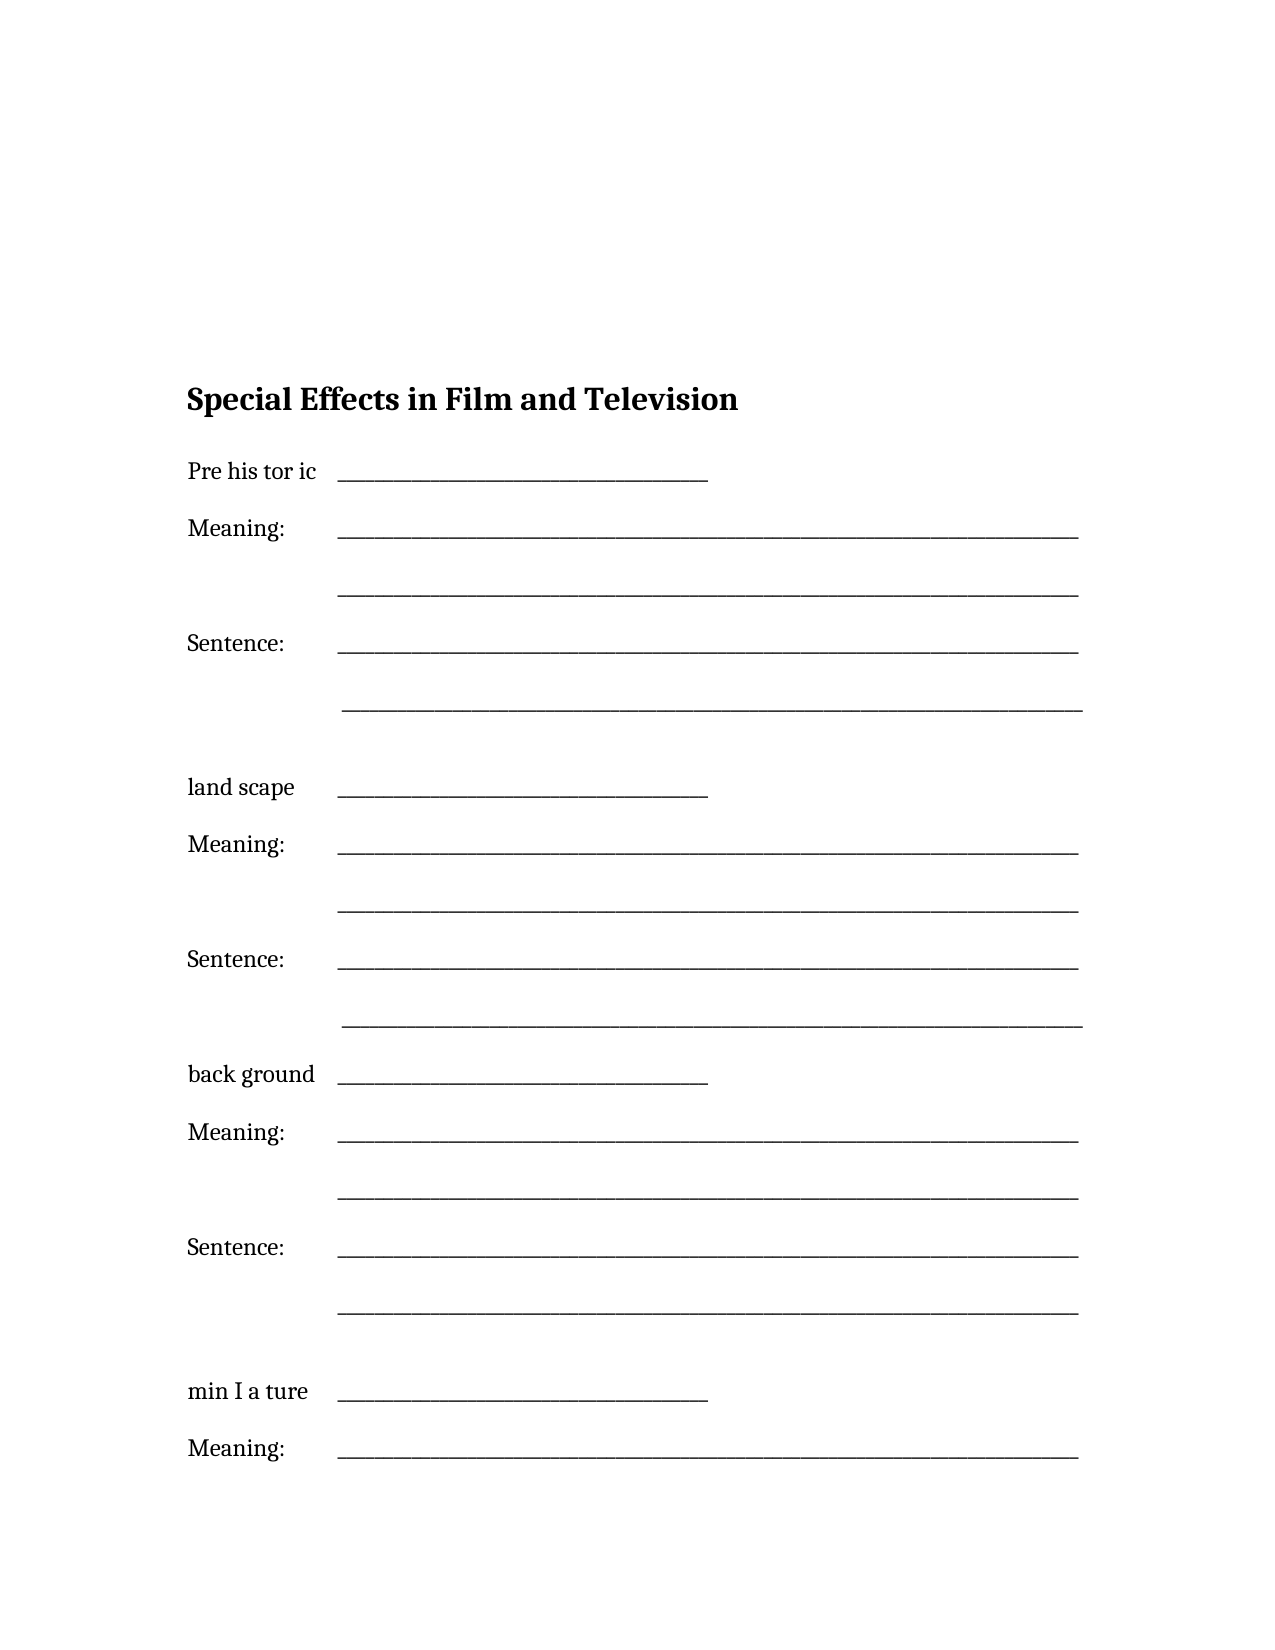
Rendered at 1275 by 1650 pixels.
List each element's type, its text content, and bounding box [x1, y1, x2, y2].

text Meaning: ________________________________________________________________________________ [187, 1118, 1087, 1147]
text Sentence: ________________________________________________________________________________ [187, 1233, 1087, 1262]
text Meaning: ________________________________________________________________________________ [187, 514, 1087, 543]
text Pre his tor ic ________________________________________ [187, 457, 1087, 485]
text Sentence: ________________________________________________________________________________ [187, 945, 1087, 974]
text ________________________________________________________________________________ [187, 572, 1087, 600]
text ________________________________________________________________________________ [187, 1003, 1087, 1032]
text min I a ture ________________________________________ [187, 1377, 1087, 1405]
text ________________________________________________________________________________ [187, 888, 1087, 917]
text Meaning: ________________________________________________________________________________ [187, 830, 1087, 859]
text Special Effects in Film and Television [187, 380, 1087, 418]
text ________________________________________________________________________________ [187, 1175, 1087, 1204]
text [187, 1290, 1087, 1319]
text Sentence: ________________________________________________________________________________ [187, 629, 1087, 658]
text back ground ________________________________________ [187, 1060, 1087, 1089]
text ________________________________________________________________________________ [187, 687, 1087, 715]
text land scape ________________________________________ [187, 773, 1087, 802]
text Meaning: ________________________________________________________________________________ [187, 1434, 1087, 1463]
